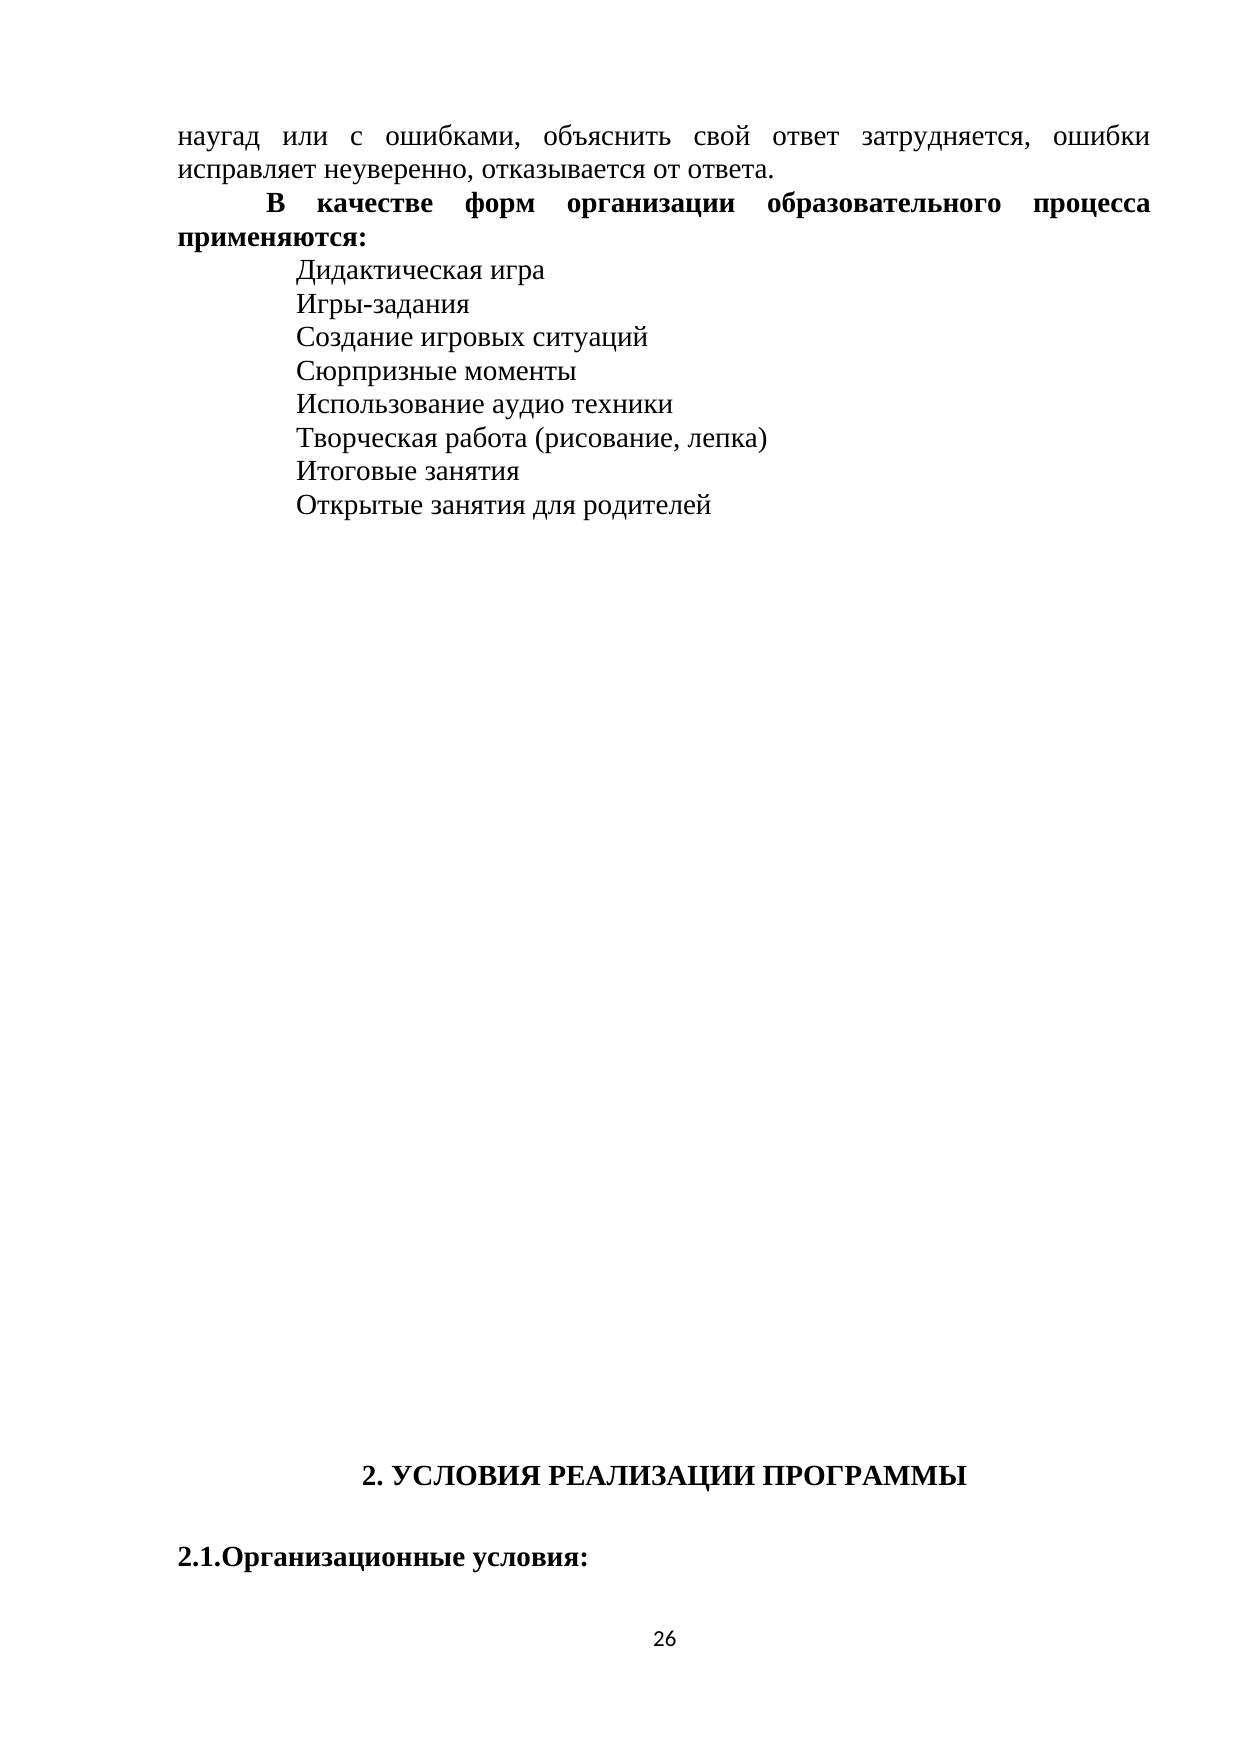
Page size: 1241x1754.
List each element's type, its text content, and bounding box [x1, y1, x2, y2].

text  Открытые занятия для родителей [177, 487, 1152, 521]
text  Сюрпризные моменты [177, 353, 1152, 386]
text 2. УСЛОВИЯ РЕАЛИЗАЦИИ ПРОГРАММЫ [177, 1458, 1152, 1492]
text  Дидактическая игра [177, 252, 1152, 286]
text 2.1.Организационные условия: [177, 1539, 1152, 1572]
text  Использование аудио техники [177, 386, 1152, 420]
text  Творческая работа (рисование, лепка) [177, 420, 1152, 453]
text  Итоговые занятия [177, 453, 1152, 487]
text  Игры-задания [177, 286, 1152, 319]
text В качестве форм организации образовательного процесса применяются: [177, 185, 1152, 252]
text  Создание игровых ситуаций [177, 319, 1152, 353]
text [177, 118, 1152, 185]
